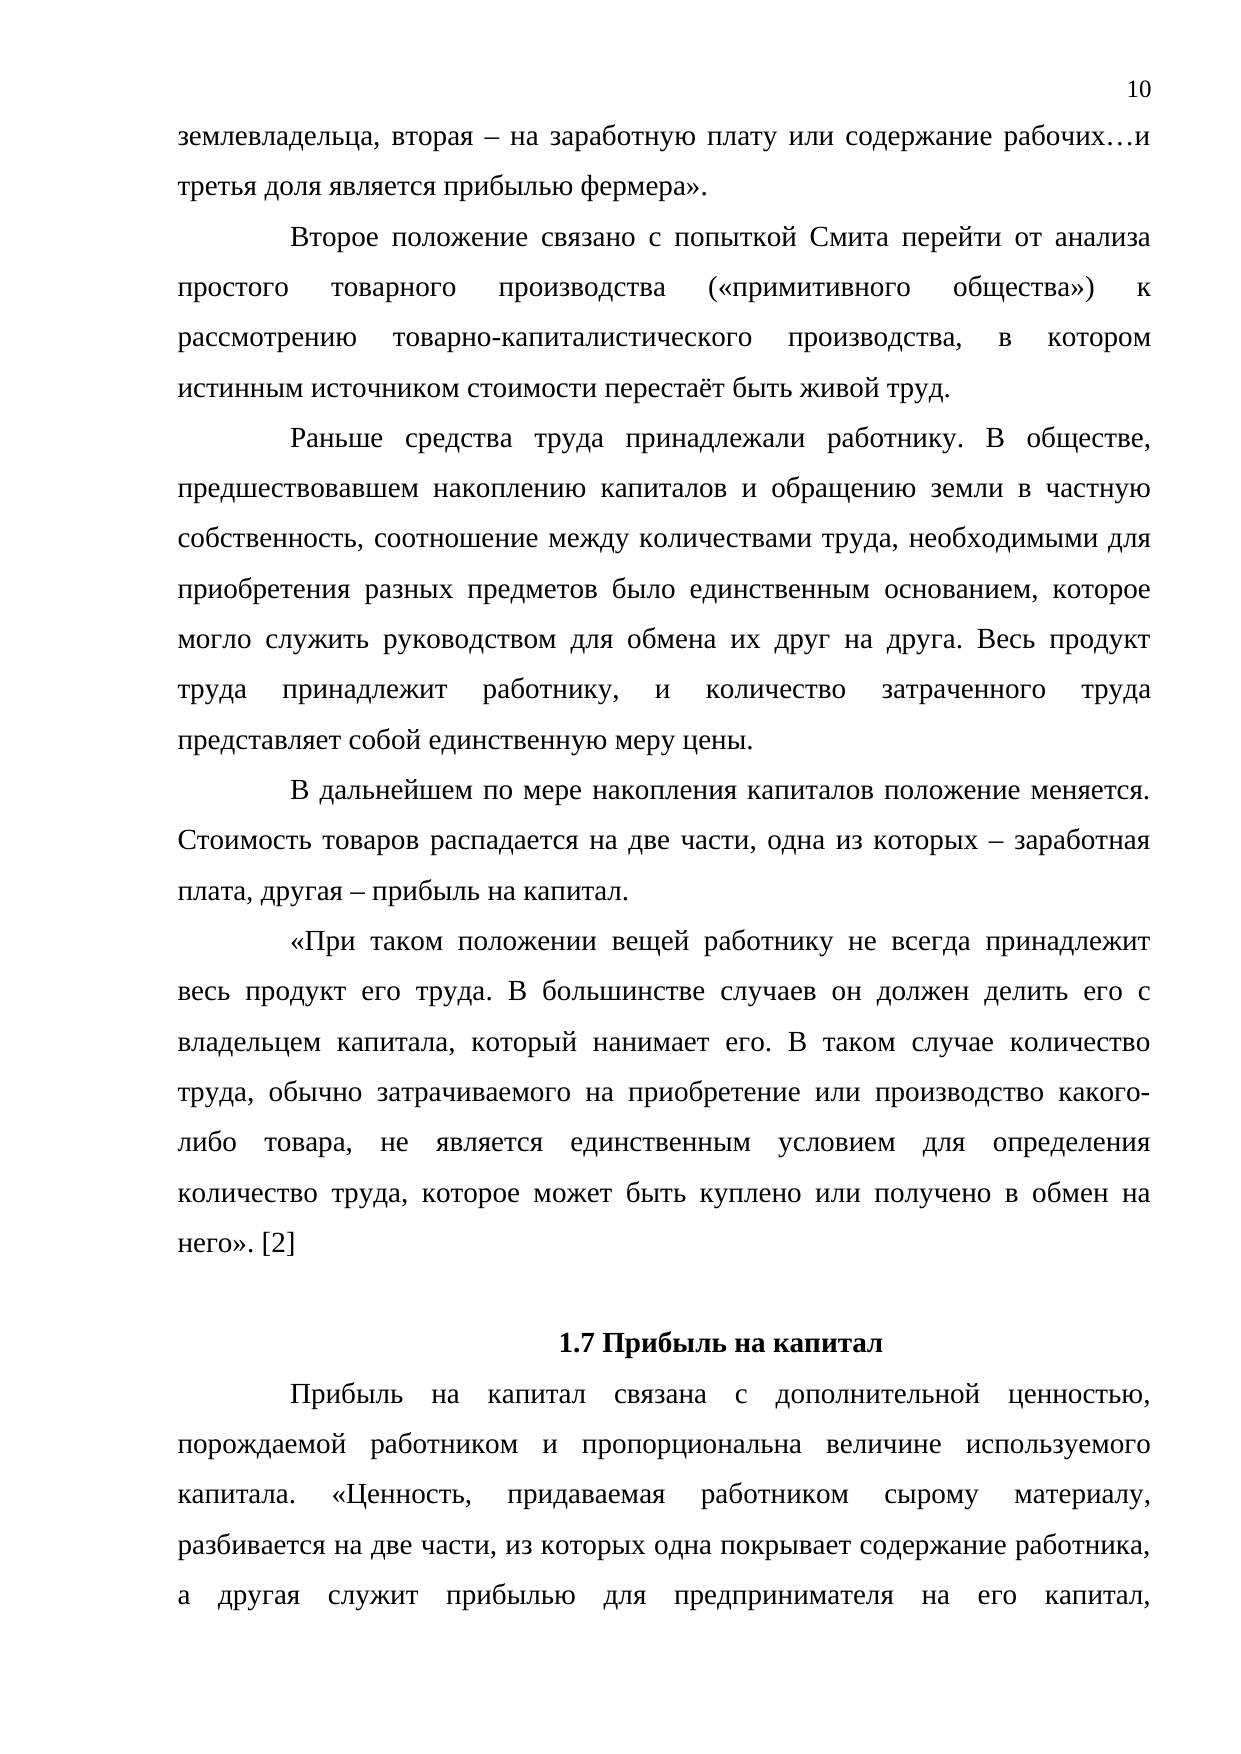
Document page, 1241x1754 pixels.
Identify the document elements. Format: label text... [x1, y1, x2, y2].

text Второе положение связано с попыткой Смита перейти от анализа простого товарного производства («примитивного общества») к рассмотрению товарно-капиталистического производства, в котором истинным источником стоимости перестаёт быть живой труд. [177, 219, 1152, 403]
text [177, 118, 1152, 202]
text 1.7 Прибыль на капитал [177, 1326, 1152, 1359]
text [177, 1376, 1152, 1611]
text Раньше средства труда принадлежали работнику. В обществе, предшествовавшем накоплению капиталов и обращению земли в частную собственность, соотношение между количествами труда, необходимыми для приобретения разных предметов было единственным основанием, которое могло служить руководством для обмена их друг на друга. Весь продукт труда принадлежит работнику, и количество затраченного труда представляет собой единственную меру цены. [177, 420, 1152, 755]
text В дальнейшем по мере накопления капиталов положение меняется. Стоимость товаров распадается на две части, одна из которых – заработная плата, другая – прибыль на капитал. [177, 772, 1152, 906]
text «При таком положении вещей работнику не всегда принадлежит весь продукт его труда. В большинстве случаев он должен делить его с владельцем капитала, который нанимает его. В таком случае количество труда, обычно затрачиваемого на приобретение или производство какого-либо товара, не является единственным условием для определения количество труда, которое может быть куплено или получено в обмен на него». [2] [177, 923, 1152, 1258]
